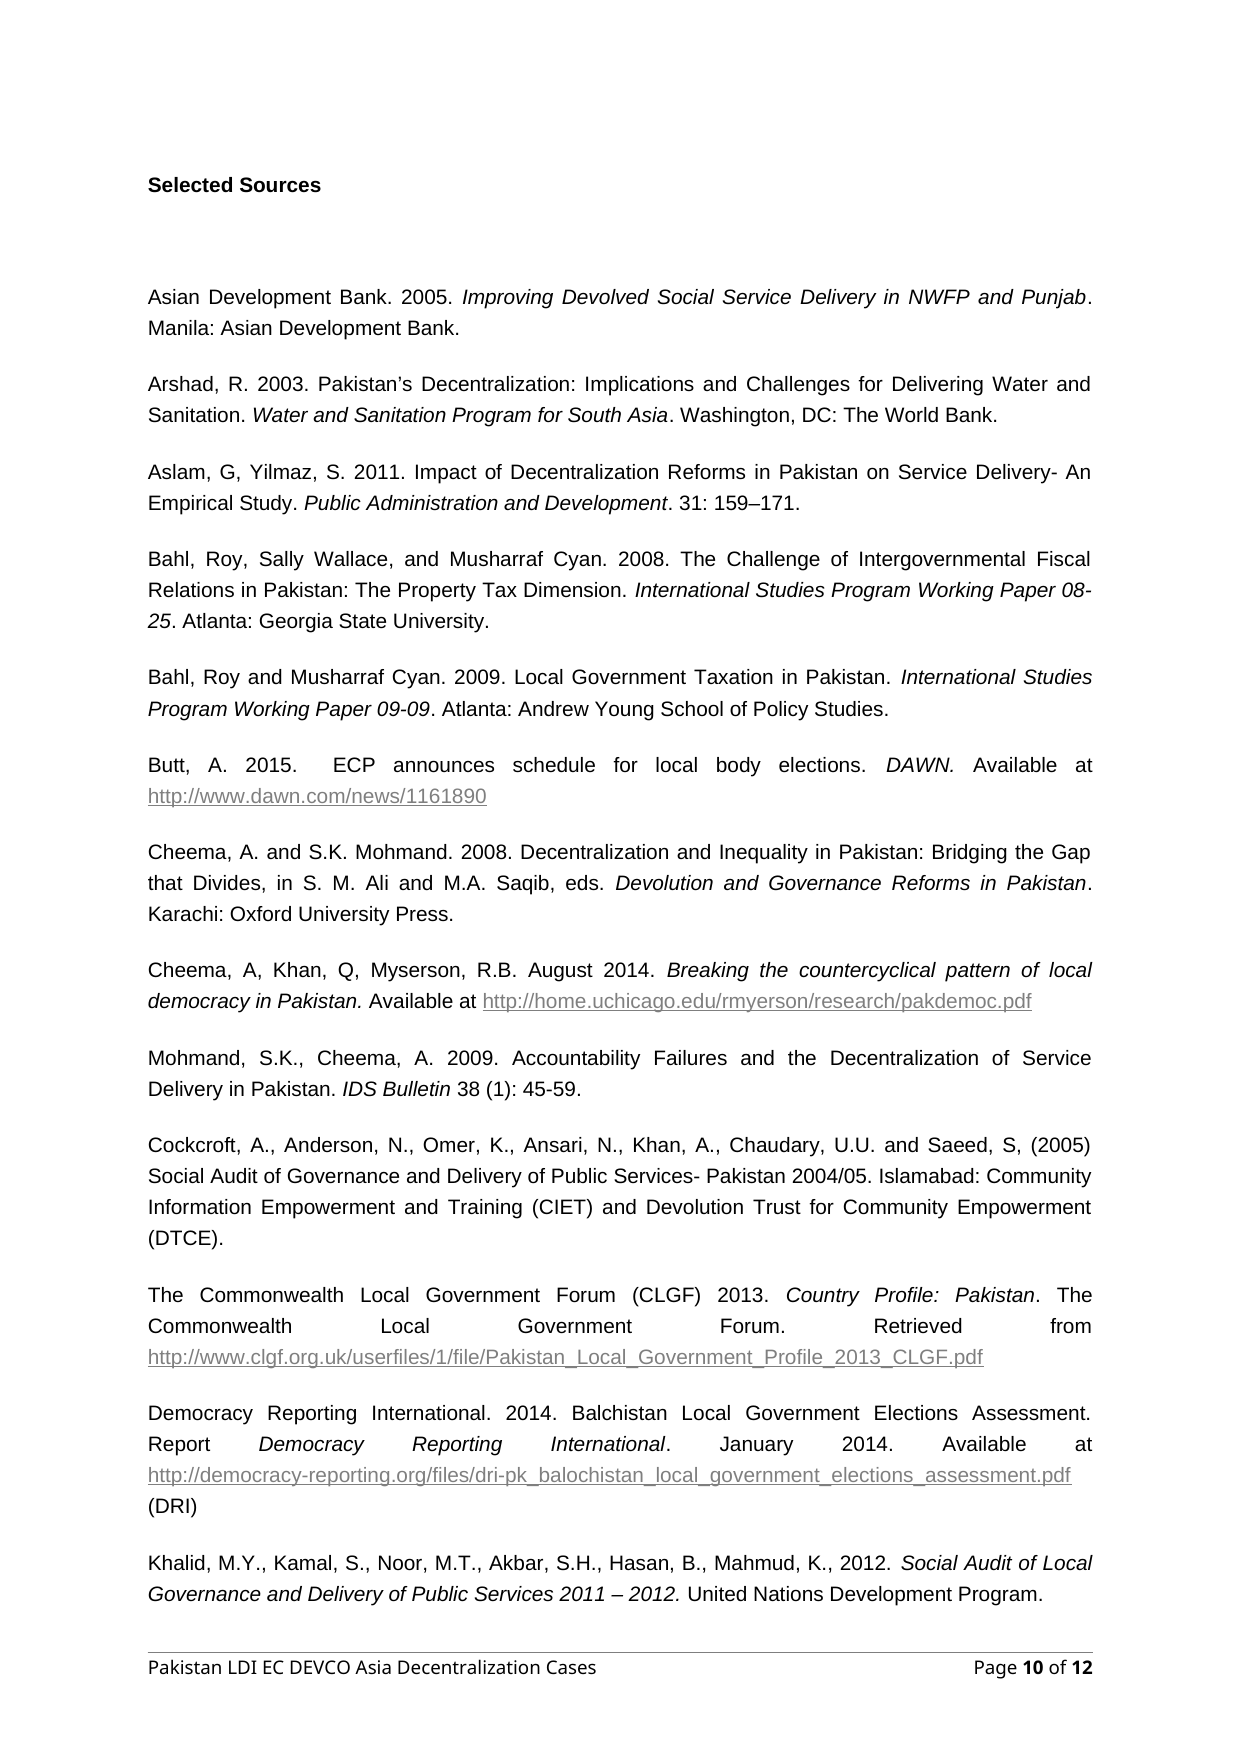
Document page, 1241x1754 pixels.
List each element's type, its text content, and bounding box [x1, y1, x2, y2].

text Democracy Reporting International. 2014. Balchistan Local Government Elections Assessment. Report Democracy Reporting International. January 2014. Available at http://democracy-reporting.org/files/dri-pk_balochistan_local_government_elections_assessment.pdf (DRI) [148, 1401, 1093, 1518]
text Bahl, Roy, Sally Wallace, and Musharraf Cyan. 2008. The Challenge of Intergovernmental Fiscal Relations in Pakistan: The Property Tax Dimension. International Studies Program Working Paper 08-25. Atlanta: Georgia State University. [148, 547, 1093, 633]
text Butt, A. 2015. ECP announces schedule for local body elections. DAWN. Available at http://www.dawn.com/news/1161890 [148, 752, 1093, 808]
text Cockcroft, A., Anderson, N., Omer, K., Ansari, N., Khan, A., Chaudary, U.U. and Saeed, S, (2005) Social Audit of Governance and Delivery of Public Services- Pakistan 2004/05. Islamabad: Community Information Empowerment and Training (CIET) and Devolution Trust for Community Empowerment (DTCE). [148, 1133, 1093, 1250]
text Selected Sources [148, 173, 1093, 197]
text Aslam, G, Yilmaz, S. 2011. Impact of Decentralization Reforms in Pakistan on Service Delivery- An Empirical Study. Public Administration and Development. 31: 159–171. [148, 459, 1093, 514]
text Mohmand, S.K., Cheema, A. 2009. Accountability Failures and the Decentralization of Service Delivery in Pakistan. IDS Bulletin 38 (1): 45-59. [148, 1046, 1093, 1101]
text Bahl, Roy and Musharraf Cyan. 2009. Local Government Taxation in Pakistan. International Studies Program Working Paper 09-09. Atlanta: Andrew Young School of Policy Studies. [148, 665, 1093, 720]
text Asian Development Bank. 2005. Improving Devolved Social Service Delivery in NWFP and Punjab. Manila: Asian Development Bank. [148, 285, 1093, 340]
text Khalid, M.Y., Kamal, S., Noor, M.T., Akbar, S.H., Hasan, B., Mahmud, K., 2012. Social Audit of Local Governance and Delivery of Public Services 2011 – 2012. United Nations Development Program. [148, 1550, 1093, 1606]
text Arshad, R. 2003. Pakistan’s Decentralization: Implications and Challenges for Delivering Water and Sanitation. Water and Sanitation Program for South Asia. Washington, DC: The World Bank. [148, 372, 1093, 427]
text Cheema, A, Khan, Q, Myserson, R.B. August 2014. Breaking the countercyclical pattern of local democracy in Pakistan. Available at http://home.uchicago.edu/rmyerson/research/pakdemoc.pdf [148, 958, 1093, 1013]
text Cheema, A. and S.K. Mohmand. 2008. Decentralization and Inequality in Pakistan: Bridging the Gap that Divides, in S. M. Ali and M.A. Saqib, eds. Devolution and Governance Reforms in Pakistan. Karachi: Oxford University Press. [148, 840, 1093, 926]
text The Commonwealth Local Government Forum (CLGF) 2013. Country Profile: Pakistan. The Commonwealth Local Government Forum. Retrieved from http://www.clgf.org.uk/userfiles/1/file/Pakistan_Local_Government_Profile_2013_CLGF.pdf [148, 1282, 1093, 1369]
